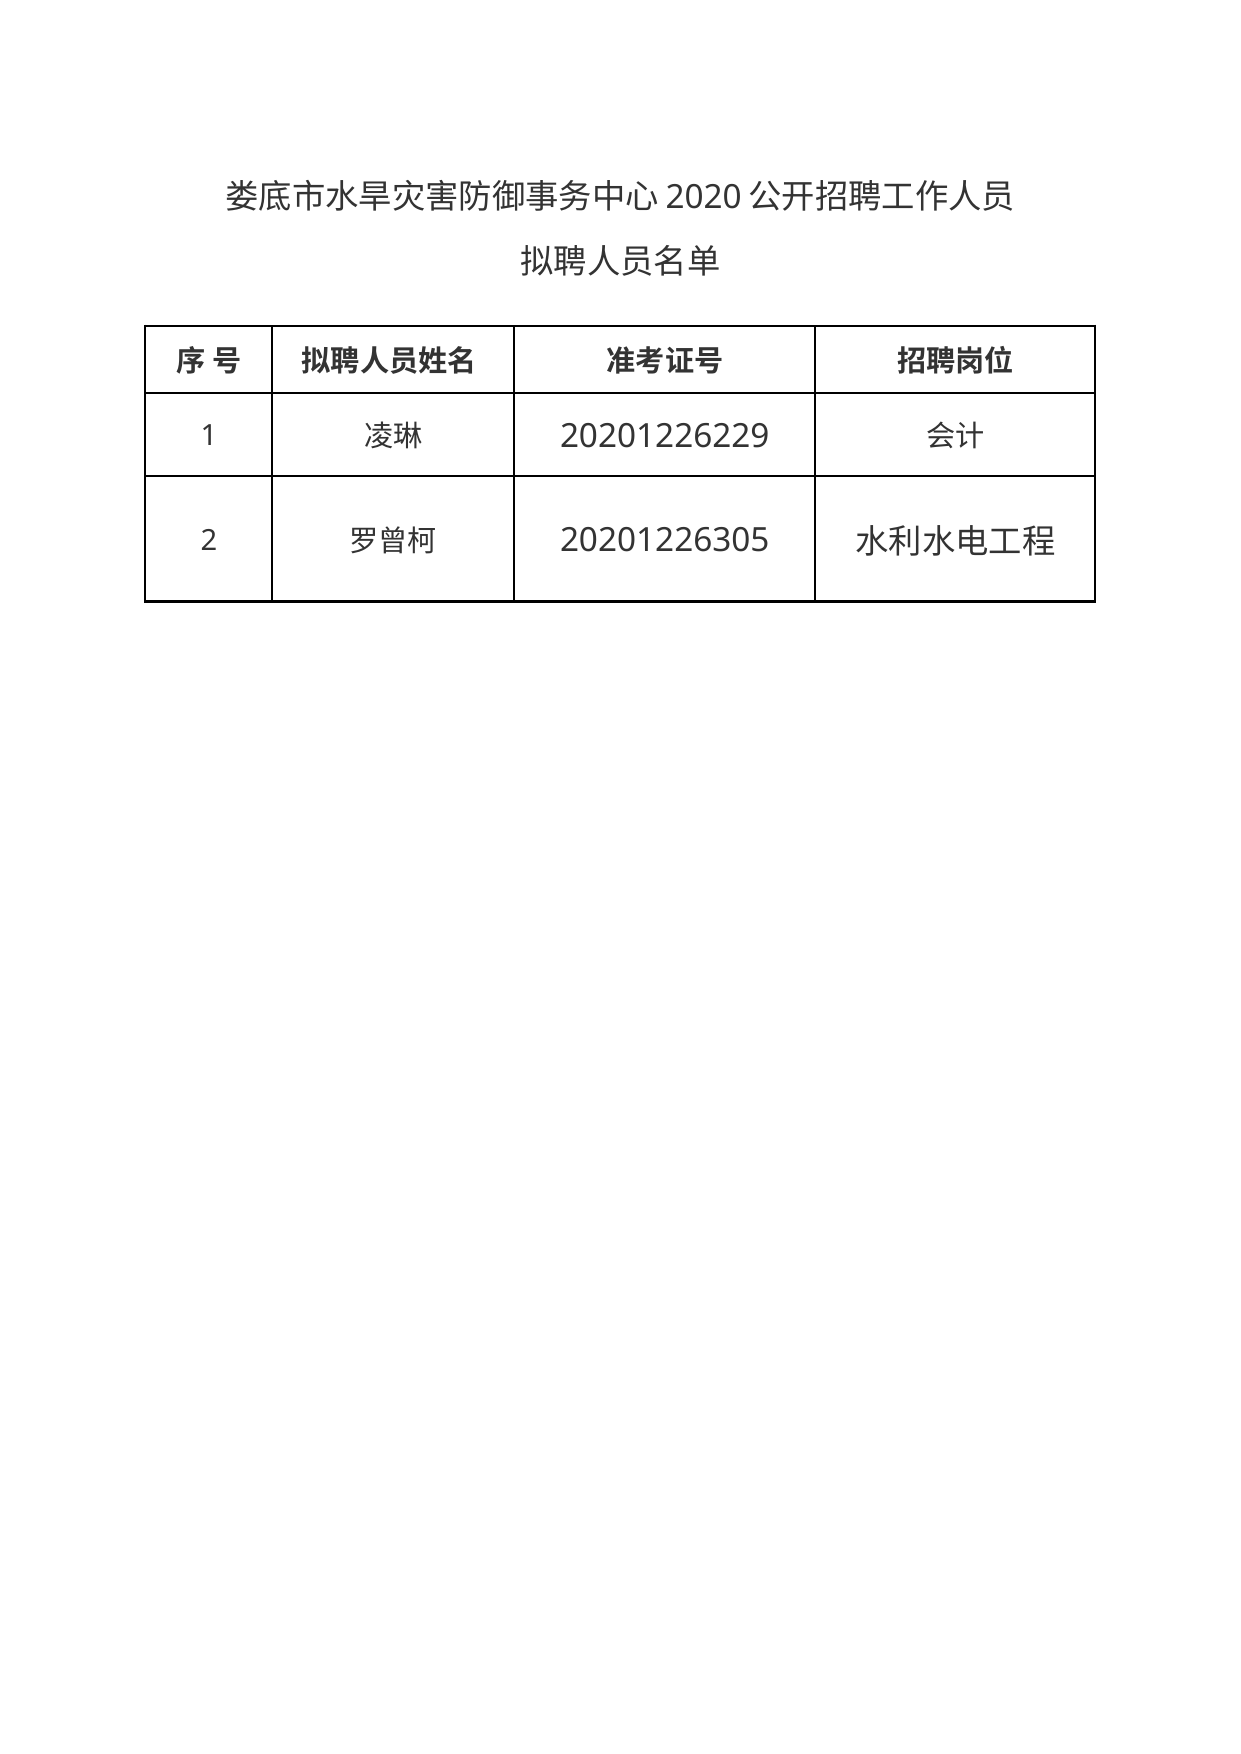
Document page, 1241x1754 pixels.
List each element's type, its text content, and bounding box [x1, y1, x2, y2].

table_cell 凌琳 [273, 394, 513, 475]
table_cell 会计 [816, 394, 1094, 475]
subtitle 拟聘人员名单 [187, 227, 1053, 292]
table_cell 1 [146, 394, 271, 475]
table_cell 2 [146, 477, 271, 600]
table_header 招聘岗位 [816, 327, 1094, 392]
subtitle 娄底市水旱灾害防御事务中心2020公开招聘工作人员 [187, 162, 1053, 227]
table_header 序 号 [146, 327, 271, 392]
table_cell 20201226229 [515, 394, 814, 475]
table_header 准考证号 [515, 327, 814, 392]
table_cell 20201226305 [515, 477, 814, 600]
table_cell 水利水电工程 [816, 477, 1094, 600]
table_cell 罗曾柯 [273, 477, 513, 600]
table_header 拟聘人员姓名 [273, 327, 513, 392]
